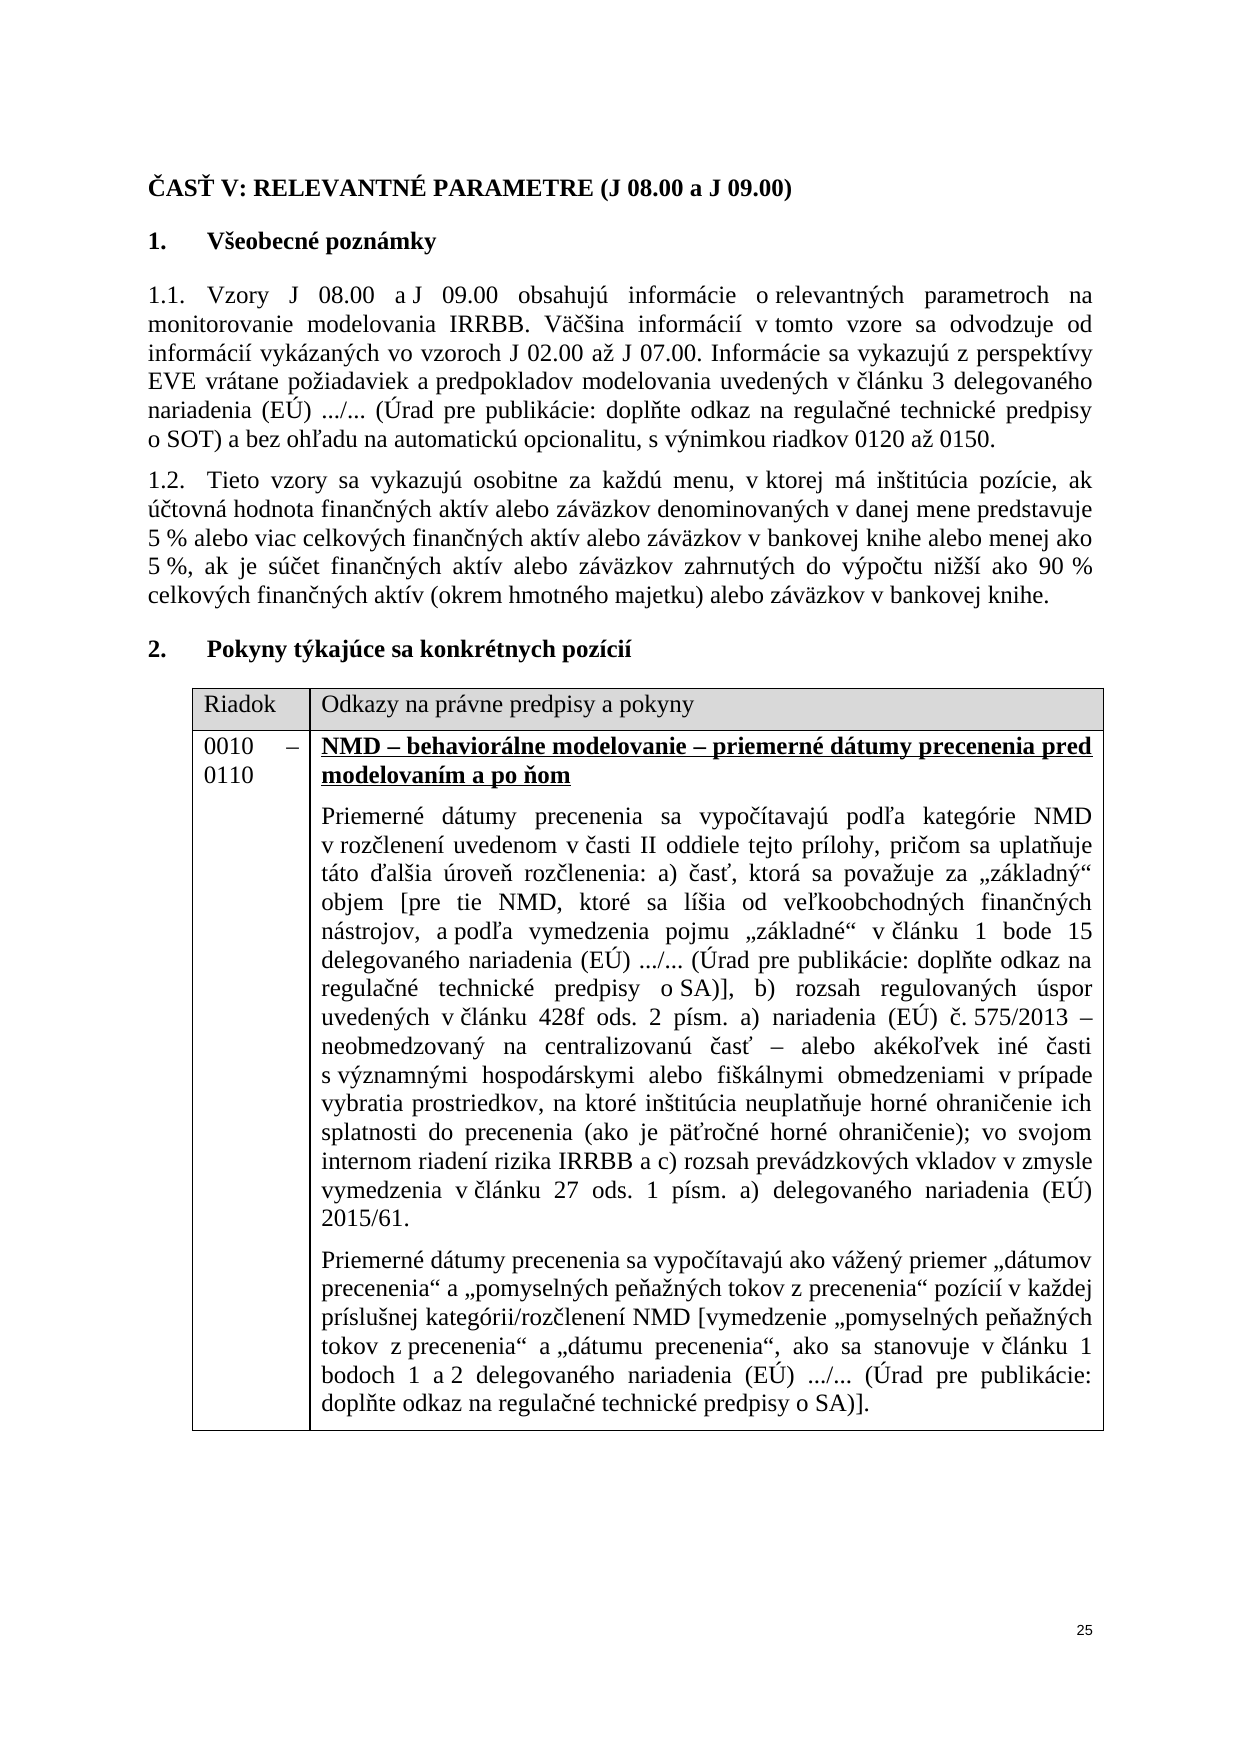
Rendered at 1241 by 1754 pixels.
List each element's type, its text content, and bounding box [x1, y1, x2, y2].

text 1.2. Tieto vzory sa vykazujú osobitne za každú menu, v ktorej má inštitúcia pozície, ak účtovná hodnota finančných aktív alebo záväzkov denominovaných v danej mene predstavuje 5 % alebo viac celkových finančných aktív alebo záväzkov v bankovej knihe alebo menej ako 5 %, ak je súčet finančných aktív alebo záväzkov zahrnutých do výpočtu nižší ako 90 % celkových finančných aktív (okrem hmotného majetku) alebo záväzkov v bankovej knihe. [148, 465, 1093, 609]
table_cell 0010 – 0110 [193, 731, 309, 1430]
list 2. Pokyny týkajúce sa konkrétnych pozícií [148, 634, 1093, 663]
table_header Odkazy na právne predpisy a pokyny [311, 689, 1103, 730]
subtitle ČASŤ V: RELEVANTNÉ PARAMETRE (J 08.00 a J 09.00) [148, 173, 1093, 201]
table_header Riadok [193, 689, 309, 730]
text 1.1. Vzory J 08.00 a J 09.00 obsahujú informácie o relevantných parametroch na monitorovanie modelovania IRRBB. Väčšina informácií v tomto vzore sa odvodzuje od informácií vykázaných vo vzoroch J 02.00 až J 07.00. Informácie sa vykazujú z perspektívy EVE vrátane požiadaviek a predpokladov modelovania uvedených v článku 3 delegovaného nariadenia (EÚ) .../... (Úrad pre publikácie: doplňte odkaz na regulačné technické predpisy o SOT) a bez ohľadu na automatickú opcionalitu, s výnimkou riadkov 0120 až 0150. [148, 280, 1093, 453]
list 1. Všeobecné poznámky [148, 226, 1093, 255]
table_cell NMD – behaviorálne modelovanie – priemerné dátumy precenenia pred modelovaním a po ňom Priemerné dátumy precenenia sa vypočítavajú podľa kategórie NMD v rozčlenení uvedenom v časti II 11oddiele tejto prílohy, pričom sa uplatňuje táto ďalšia úroveň rozčlenenia: a) časť, ktorá sa považuje za „základný“ objem [pre tie NMD, ktoré sa líšia od veľkoobchodných finančných nástrojov, a podľa vymedzenia pojmu „základné“ v článku 1 bode 15 delegovaného nariadenia (EÚ) .../... (Úrad pre publikácie: doplňte odkaz na regulačné technické predpisy o SA)], b) rozsah regulovaných úspor uvedených v článku 428f ods. 2 písm. a) nariadenia (EÚ) č. 575/2013 – neobmedzovaný na centralizovanú časť – alebo akékoľvek iné časti s významnými hospodárskymi alebo fiškálnymi obmedzeniami v prípade vybratia prostriedkov, na ktoré inštitúcia neuplatňuje horné ohraničenie ich splatnosti do precenenia (ako je päťročné horné ohraničenie); vo svojom internom riadení rizika IRRBB a c) rozsah prevádzkových vkladov v zmysle vymedzenia v článku 27 ods. 1 písm. a) delegovaného nariadenia (EÚ) 2015/61. Priemerné dátumy precenenia sa vypočítavajú ako vážený priemer „dátumov precenenia“ a „pomyselných peňažných tokov z precenenia“ pozícií v každej príslušnej kategórii/rozčlenení NMD [vymedzenie „pomyselných peňažných tokov z precenenia“ a „dátumu precenenia“, ako sa stanovuje v článku 1 bodoch 1 a 2 delegovaného nariadenia (EÚ) .../... (Úrad pre publikácie: doplňte odkaz na regulačné technické predpisy o SA)]. [311, 731, 1103, 1430]
